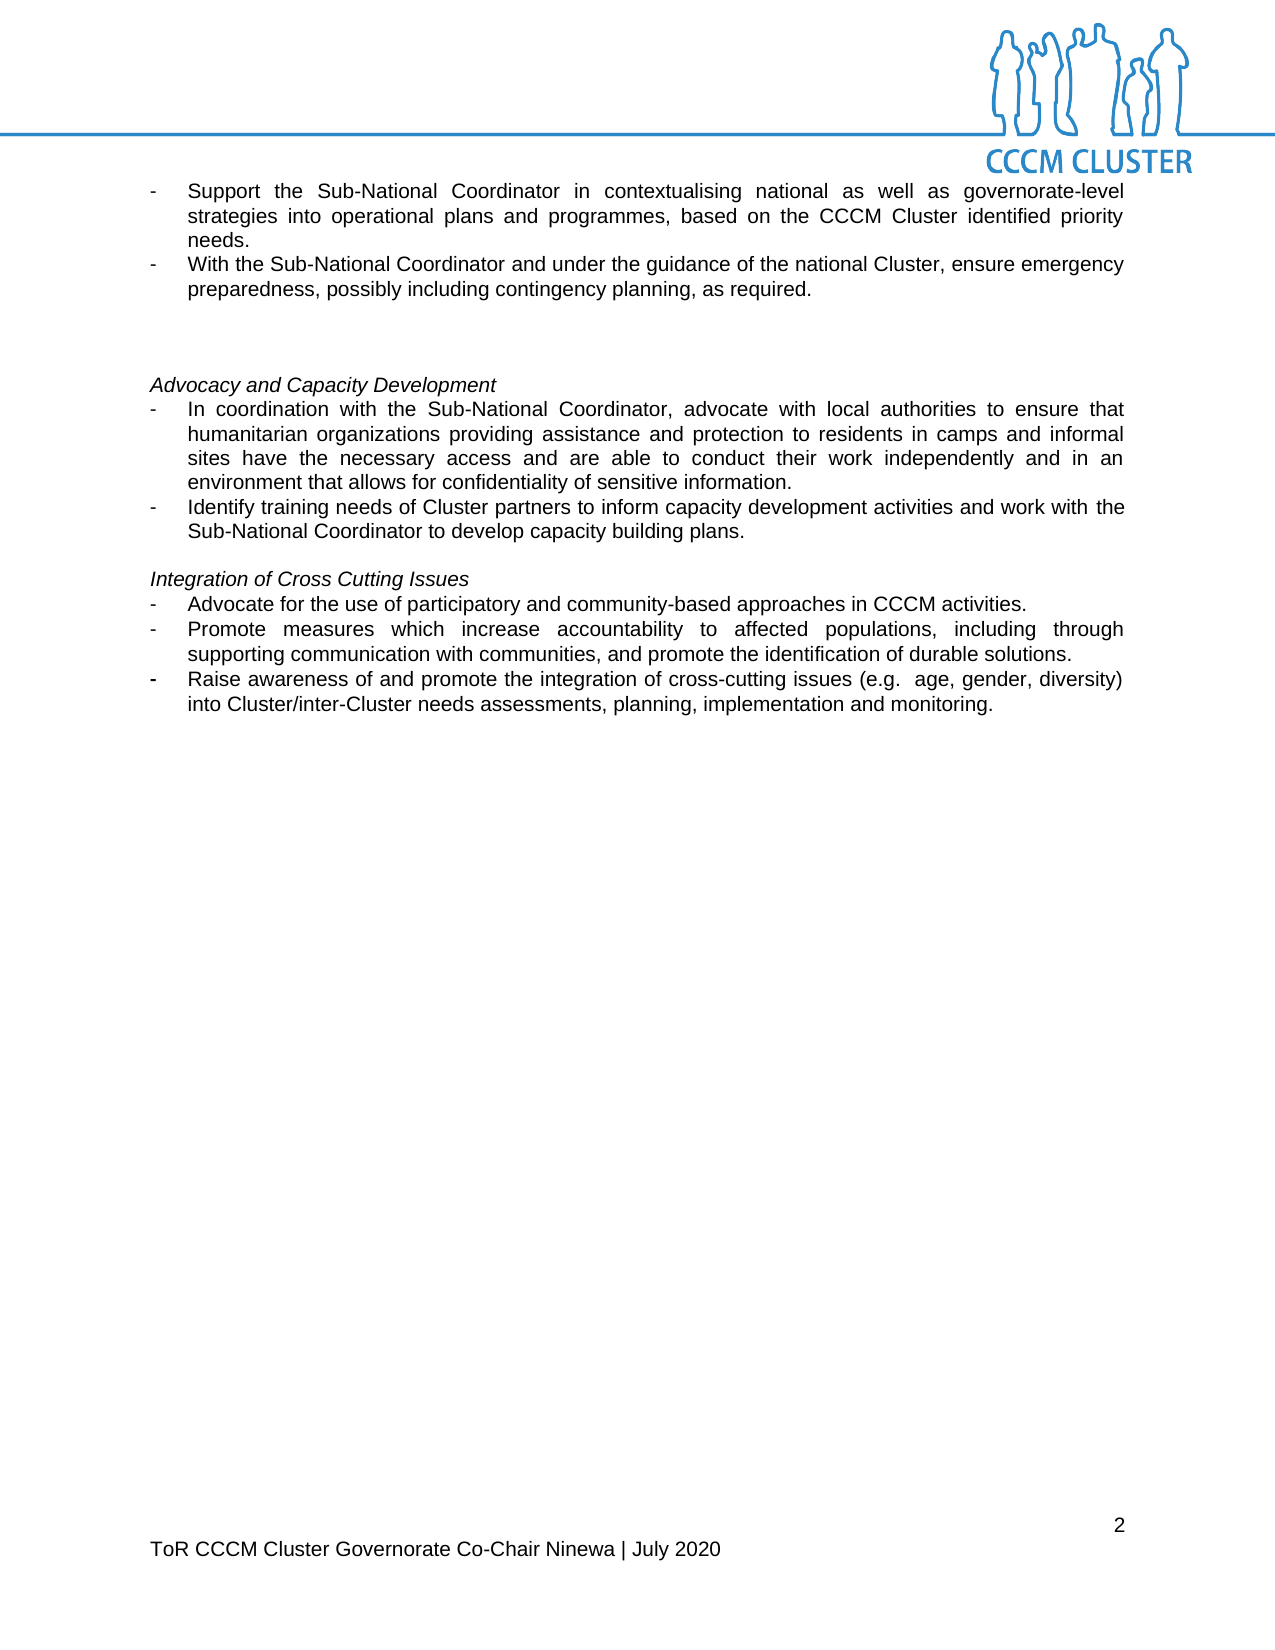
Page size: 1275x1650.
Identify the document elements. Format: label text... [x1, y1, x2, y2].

picture [0, 23, 1275, 179]
list Advocate for the use of participatory and community-based approaches in CCCM activities. [150, 591, 1125, 617]
list Identify training needs of Cluster partners to inform capacity development activities and work with the Sub-National Coordinator to develop capacity building plans. [150, 494, 1125, 543]
text Advocacy and Capacity Development [150, 373, 1125, 397]
list Support the Sub-National Coordinator in contextualising national as well as governorate-level strategies into operational plans and programmes, based on the CCCM Cluster identified priority needs. [150, 150, 1125, 251]
list Integration of Cross Cutting Issues [150, 567, 1125, 591]
list In coordination with the Sub-National Coordinator, advocate with local authorities to ensure that humanitarian organizations providing assistance and protection to residents in camps and informal sites have the necessary access and are able to conduct their work independently and in an environment that allows for confidentiality of sensitive information. [150, 397, 1125, 494]
list Raise awareness of and promote the integration of cross-cutting issues (e.g. age, gender, diversity) into Cluster/inter-Cluster needs assessments, planning, implementation and monitoring. [150, 666, 1125, 715]
list With the Sub-National Coordinator and under the guidance of the national Cluster, ensure emergency preparedness, possibly including contingency planning, as required. [150, 251, 1125, 301]
list Promote measures which increase accountability to affected populations, including through supporting communication with communities, and promote the identification of durable solutions. [150, 617, 1125, 666]
